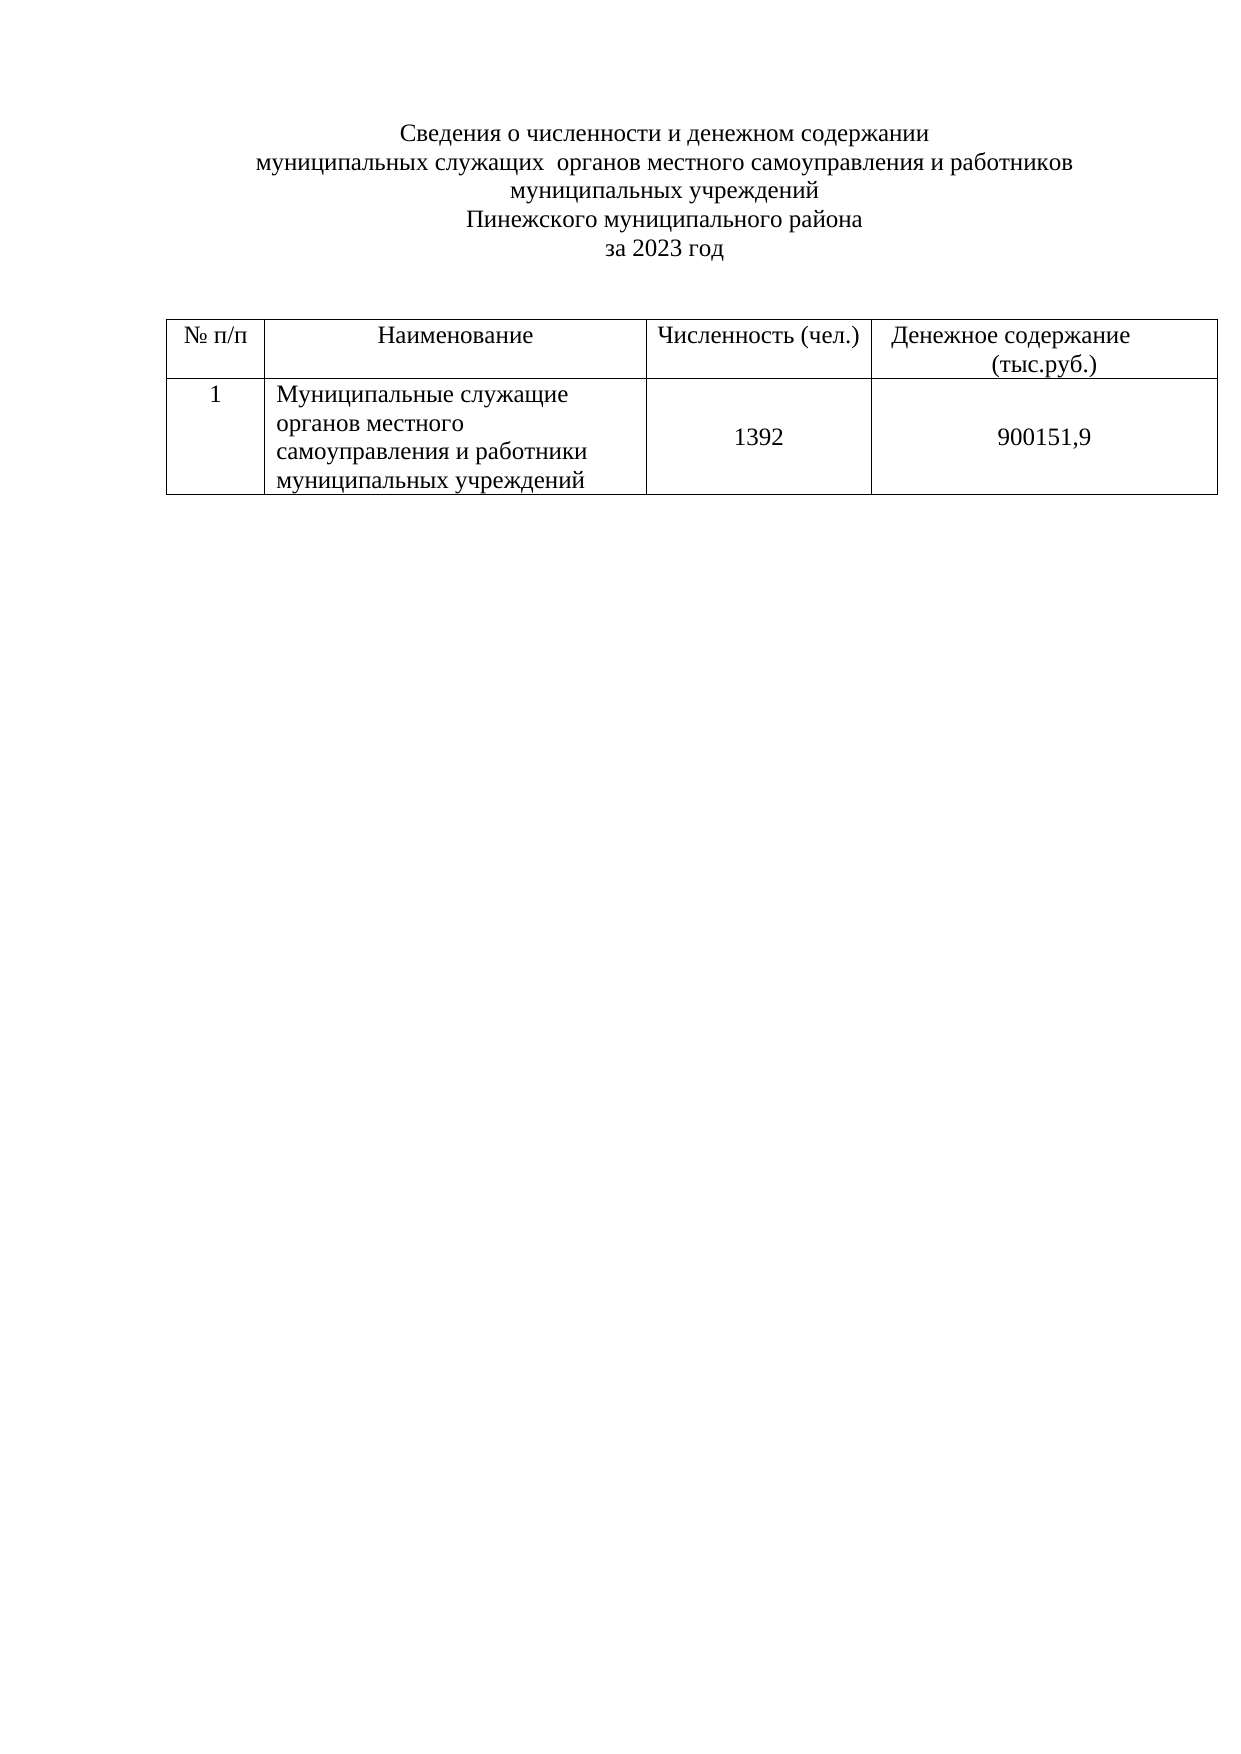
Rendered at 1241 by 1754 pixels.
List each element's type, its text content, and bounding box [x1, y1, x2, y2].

table_cell 900151,9 [872, 379, 1217, 494]
table_header Численность (чел.) [647, 320, 871, 378]
table_cell Муниципальные служащие органов местного самоуправления и работники муниципальных учреждений [265, 379, 646, 494]
text Пинежского муниципального района [177, 204, 1152, 233]
table_cell 1392 [647, 379, 871, 494]
table_header Наименование [265, 320, 646, 378]
table_header № п/п [167, 320, 264, 378]
text Сведения о численности и денежном содержании [177, 118, 1152, 147]
table_cell 1 [167, 379, 264, 494]
text муниципальных служащих органов местного самоуправления и работников муниципальных учреждений [177, 147, 1152, 204]
text за 2023 год [177, 233, 1152, 262]
table_header Денежное содержание (тыс.руб.) [872, 320, 1217, 378]
